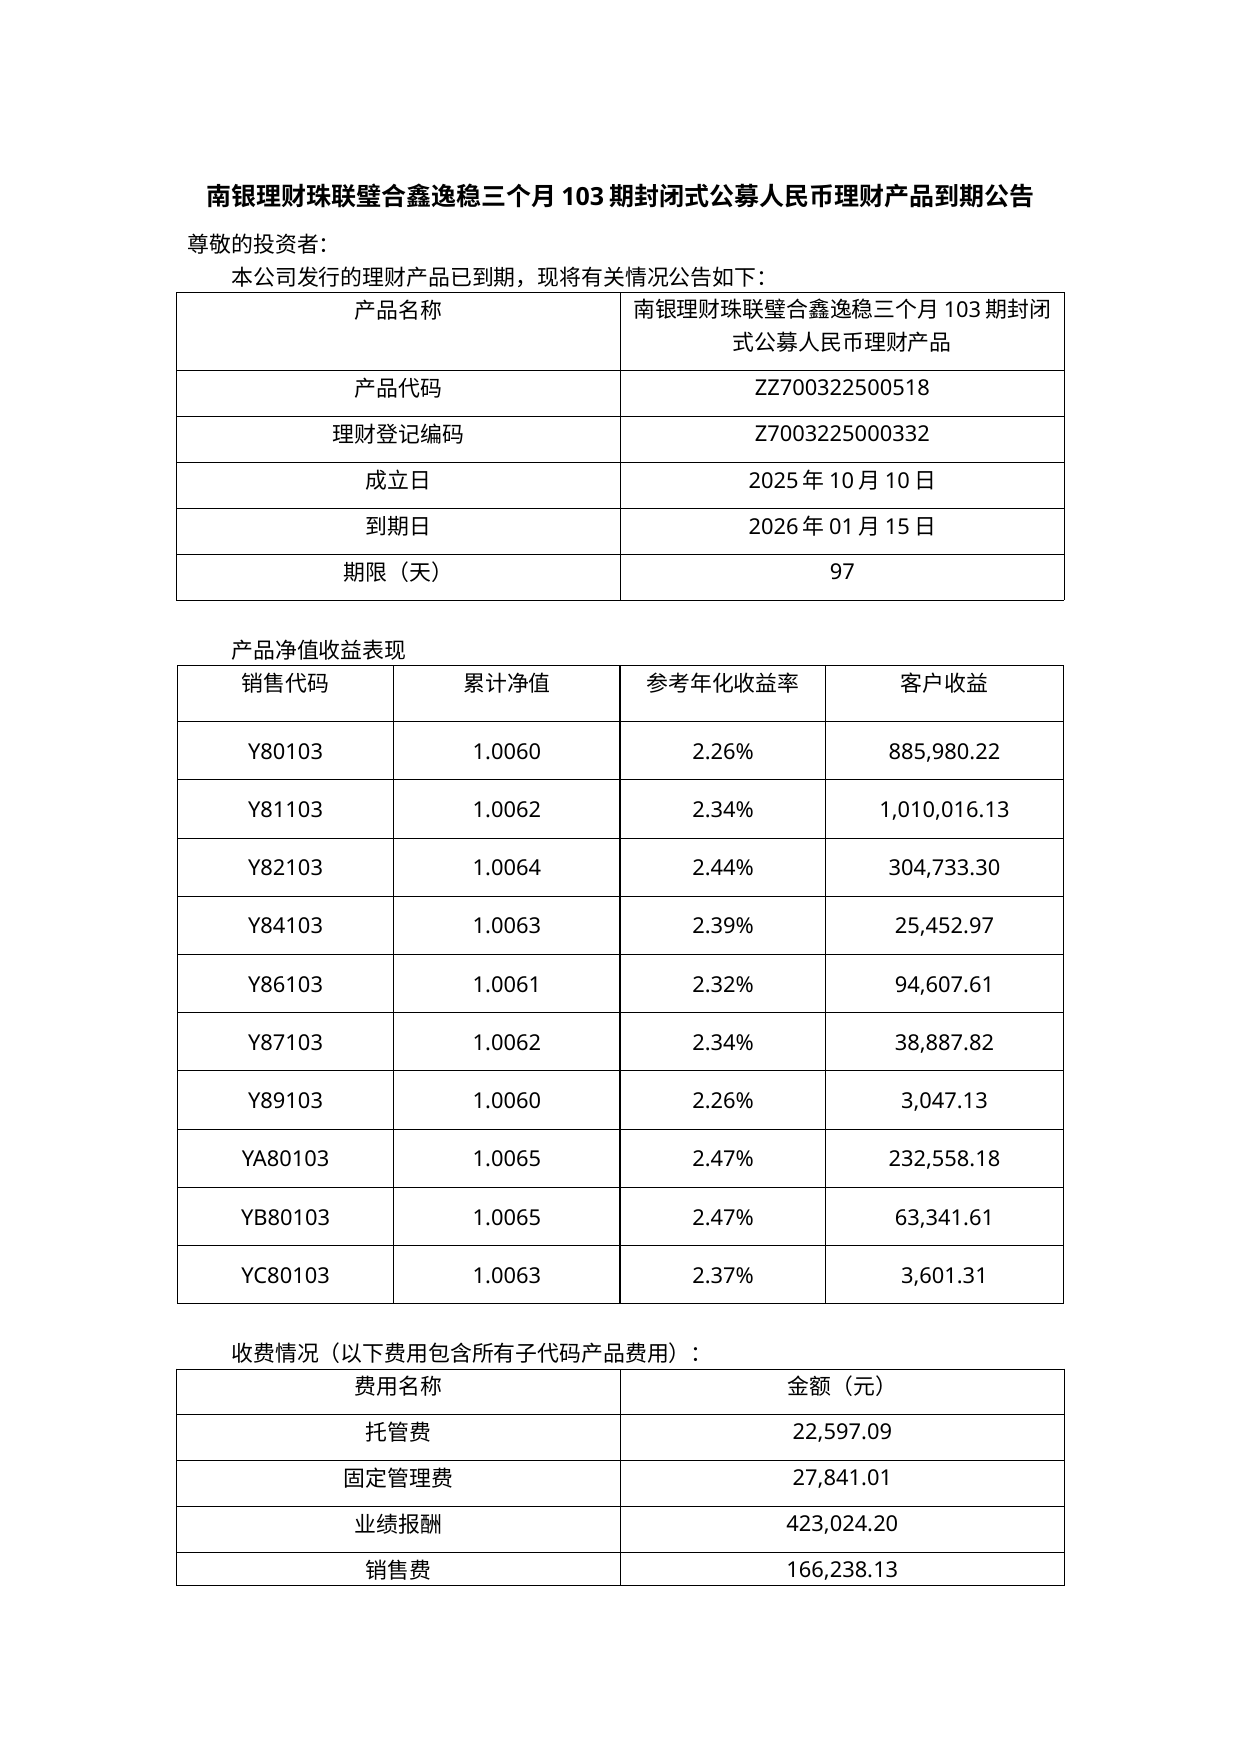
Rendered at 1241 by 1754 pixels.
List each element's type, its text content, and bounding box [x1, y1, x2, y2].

table_cell 托管费 [177, 1415, 620, 1460]
table_cell YB80103 [178, 1188, 393, 1245]
table_cell 2.32% [621, 955, 825, 1012]
table_cell 885,980.22 [826, 722, 1063, 779]
table_cell 1.0062 [394, 1013, 619, 1070]
table_cell 2.26% [621, 722, 825, 779]
table_header 销售代码 [178, 666, 393, 721]
table_cell 423,024.20 [621, 1507, 1064, 1552]
table_header 产品名称 [177, 293, 620, 370]
table_cell ZZ700322500518 [621, 371, 1064, 416]
table_cell 63,341.61 [826, 1188, 1063, 1245]
table_cell Y89103 [178, 1071, 393, 1129]
table_header 费用名称 [177, 1370, 620, 1414]
table_cell 1.0063 [394, 897, 619, 954]
table_cell 27,841.01 [621, 1461, 1064, 1506]
table_cell Z7003225000332 [621, 417, 1064, 462]
table_cell 38,887.82 [826, 1013, 1063, 1070]
table_cell 2.34% [621, 780, 825, 837]
table_cell 1.0063 [394, 1246, 619, 1303]
text 尊敬的投资者： [187, 227, 1053, 259]
table_cell Y82103 [178, 839, 393, 896]
table_cell 业绩报酬 [177, 1507, 620, 1552]
table_cell 166,238.13 [621, 1553, 1064, 1585]
table_cell 到期日 [177, 509, 620, 554]
text 收费情况（以下费用包含所有子代码产品费用）： [187, 1336, 1053, 1368]
table_cell 固定管理费 [177, 1461, 620, 1506]
text 本公司发行的理财产品已到期，现将有关情况公告如下： [187, 259, 1053, 292]
table_cell 1.0065 [394, 1188, 619, 1245]
table_cell 2.26% [621, 1071, 825, 1129]
table_cell 2.39% [621, 897, 825, 954]
table_cell 2026年01月15日 [621, 509, 1064, 554]
table_cell 3,047.13 [826, 1071, 1063, 1129]
table_cell 2.47% [621, 1130, 825, 1187]
table_cell 1.0065 [394, 1130, 619, 1187]
table_cell Y81103 [178, 780, 393, 837]
table_cell 25,452.97 [826, 897, 1063, 954]
table_cell Y87103 [178, 1013, 393, 1070]
table_cell 2.37% [621, 1246, 825, 1303]
table_header 累计净值 [394, 666, 619, 721]
table_cell 2.47% [621, 1188, 825, 1245]
table_header 金额（元） [621, 1370, 1064, 1414]
table_cell 304,733.30 [826, 839, 1063, 896]
table_cell 2.44% [621, 839, 825, 896]
table_cell 94,607.61 [826, 955, 1063, 1012]
table_cell YA80103 [178, 1130, 393, 1187]
table_cell 销售费 [177, 1553, 620, 1585]
table_cell 3,601.31 [826, 1246, 1063, 1303]
table_cell 97 [621, 555, 1064, 600]
table_header 南银理财珠联璧合鑫逸稳三个月103期封闭式公募人民币理财产品 [621, 293, 1064, 370]
table_cell 1,010,016.13 [826, 780, 1063, 837]
table_cell 1.0060 [394, 722, 619, 779]
table_cell YC80103 [178, 1246, 393, 1303]
table_header 客户收益 [826, 666, 1063, 721]
table_cell 1.0060 [394, 1071, 619, 1129]
table_header 参考年化收益率 [621, 666, 825, 721]
table_cell 2.34% [621, 1013, 825, 1070]
text 产品净值收益表现 [187, 633, 1053, 665]
table_cell 22,597.09 [621, 1415, 1064, 1460]
table_cell 产品代码 [177, 371, 620, 416]
table_cell 2025年10月10日 [621, 463, 1064, 508]
table_cell 1.0062 [394, 780, 619, 837]
table_cell Y80103 [178, 722, 393, 779]
table_cell 1.0064 [394, 839, 619, 896]
table_cell 期限（天） [177, 555, 620, 600]
table_cell Y86103 [178, 955, 393, 1012]
table_cell 理财登记编码 [177, 417, 620, 462]
table_cell 232,558.18 [826, 1130, 1063, 1187]
table_cell 1.0061 [394, 955, 619, 1012]
text 南银理财珠联璧合鑫逸稳三个月103期封闭式公募人民币理财产品到期公告 [187, 162, 1053, 227]
table_cell 成立日 [177, 463, 620, 508]
table_cell Y84103 [178, 897, 393, 954]
